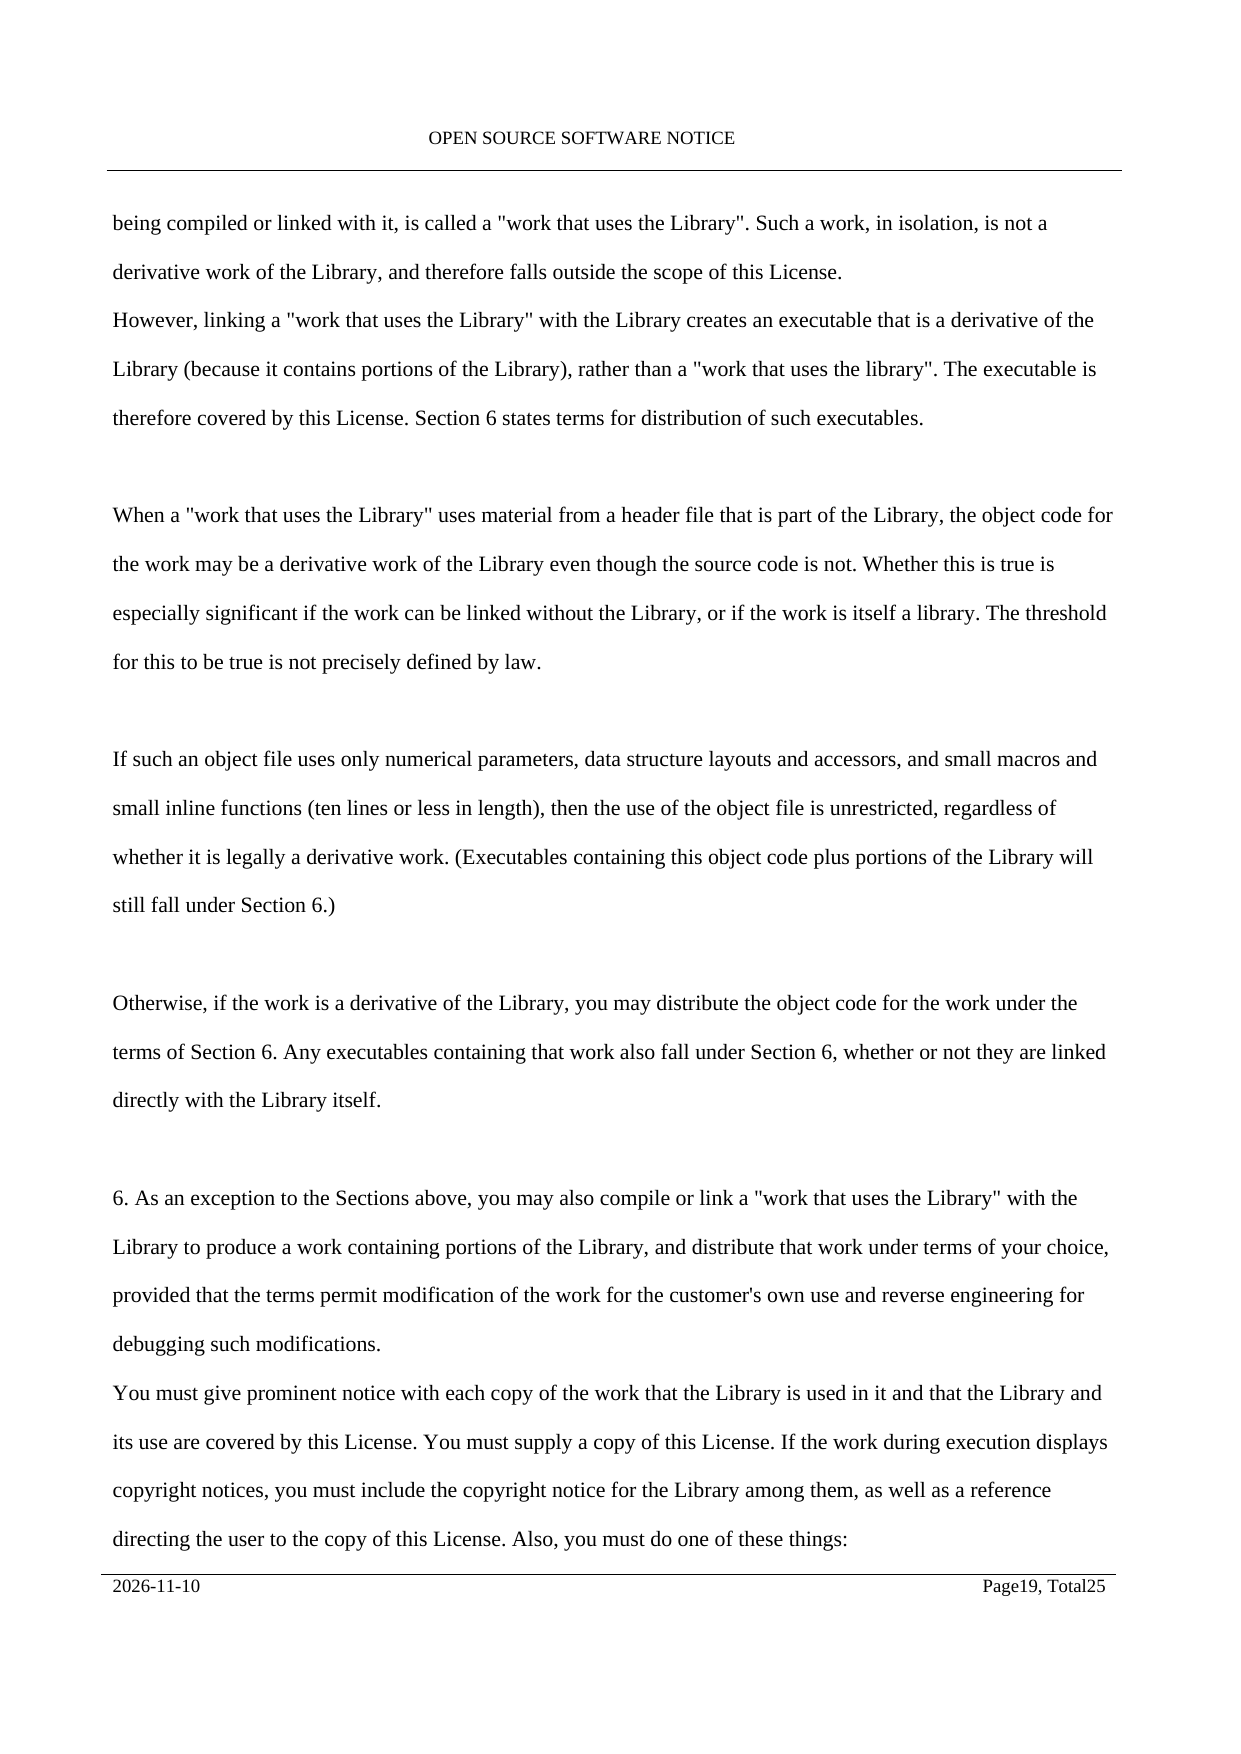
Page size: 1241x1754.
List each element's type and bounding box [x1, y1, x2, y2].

text [112, 206, 1128, 1555]
